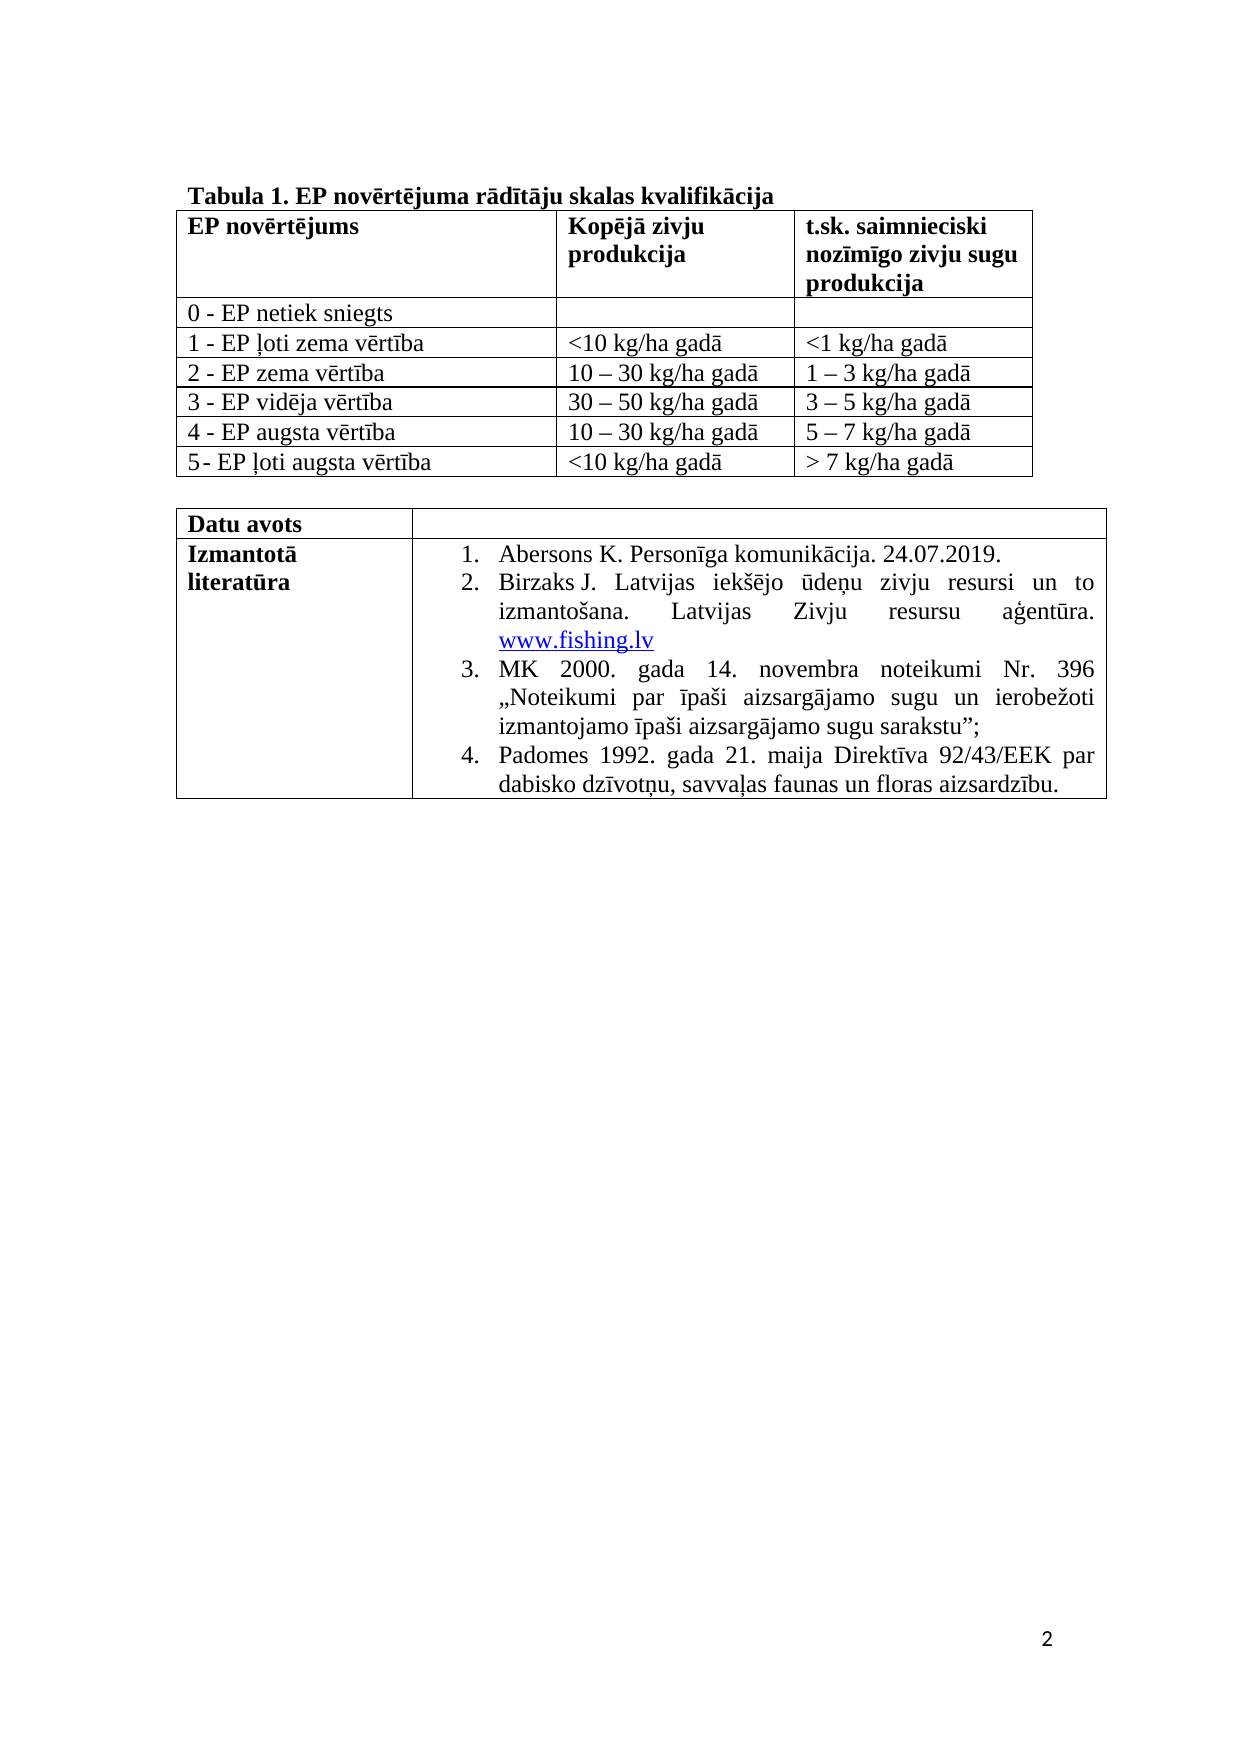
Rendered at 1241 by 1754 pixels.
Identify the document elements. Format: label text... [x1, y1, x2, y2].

table_header EP novērtējums [177, 211, 556, 297]
table_cell 10 – 30 kg/ha gadā [557, 358, 794, 386]
table_cell 10 – 30 kg/ha gadā [557, 417, 794, 446]
table_cell 30 – 50 kg/ha gadā [557, 388, 794, 416]
table_header t.sk. saimnieciski nozīmīgo zivju sugu produkcija [795, 211, 1032, 297]
table_header Datu avots [177, 509, 412, 538]
table_cell > 7 kg/ha gadā [795, 447, 1032, 476]
table_cell 4 - EP augsta vērtība [177, 417, 556, 446]
table_cell Izmantotā literatūra [177, 539, 412, 797]
table_cell 1 – 3 kg/ha gadā [795, 358, 1032, 386]
table_cell [557, 298, 794, 327]
table_cell <10 kg/ha gadā [557, 447, 794, 476]
table_cell Abersons K. Personīga komunikācija. 24.07.2019. Birzaks J. Latvijas iekšējo ūdeņu zivju resursi un to izmantošana. Latvijas Zivju resursu aģentūra. www.fishing.lv MK 2000. gada 14. novembra noteikumi Nr. 396 „Noteikumi par īpaši aizsargājamo sugu un ierobežoti izmantojamo īpaši aizsargājamo sugu sarakstu”; Padomes 1992. gada 21. maija Direktīva 92/43/EEK par dabisko dzīvotņu, savvaļas faunas un floras aizsardzību. [413, 539, 1106, 797]
table_cell 3 - EP vidēja vērtība [177, 388, 556, 416]
table_cell [795, 298, 1032, 327]
text Tabula 1. EP novērtējuma rādītāju skalas kvalifikācija [187, 181, 1053, 210]
table_cell 2 - EP zema vērtība [177, 358, 556, 386]
table_cell 1 - EP ļoti zema vērtība [177, 328, 556, 357]
table_cell <10 kg/ha gadā [557, 328, 794, 357]
table_header Kopējā zivju produkcija [557, 211, 794, 297]
table_cell 0 - EP netiek sniegts [177, 298, 556, 327]
table_cell <1 kg/ha gadā [795, 328, 1032, 357]
table_cell 3 – 5 kg/ha gadā [795, 388, 1032, 416]
table_cell 5 – 7 kg/ha gadā [795, 417, 1032, 446]
table_cell - EP ļoti augsta vērtība [177, 447, 556, 476]
table_header [413, 509, 1106, 538]
